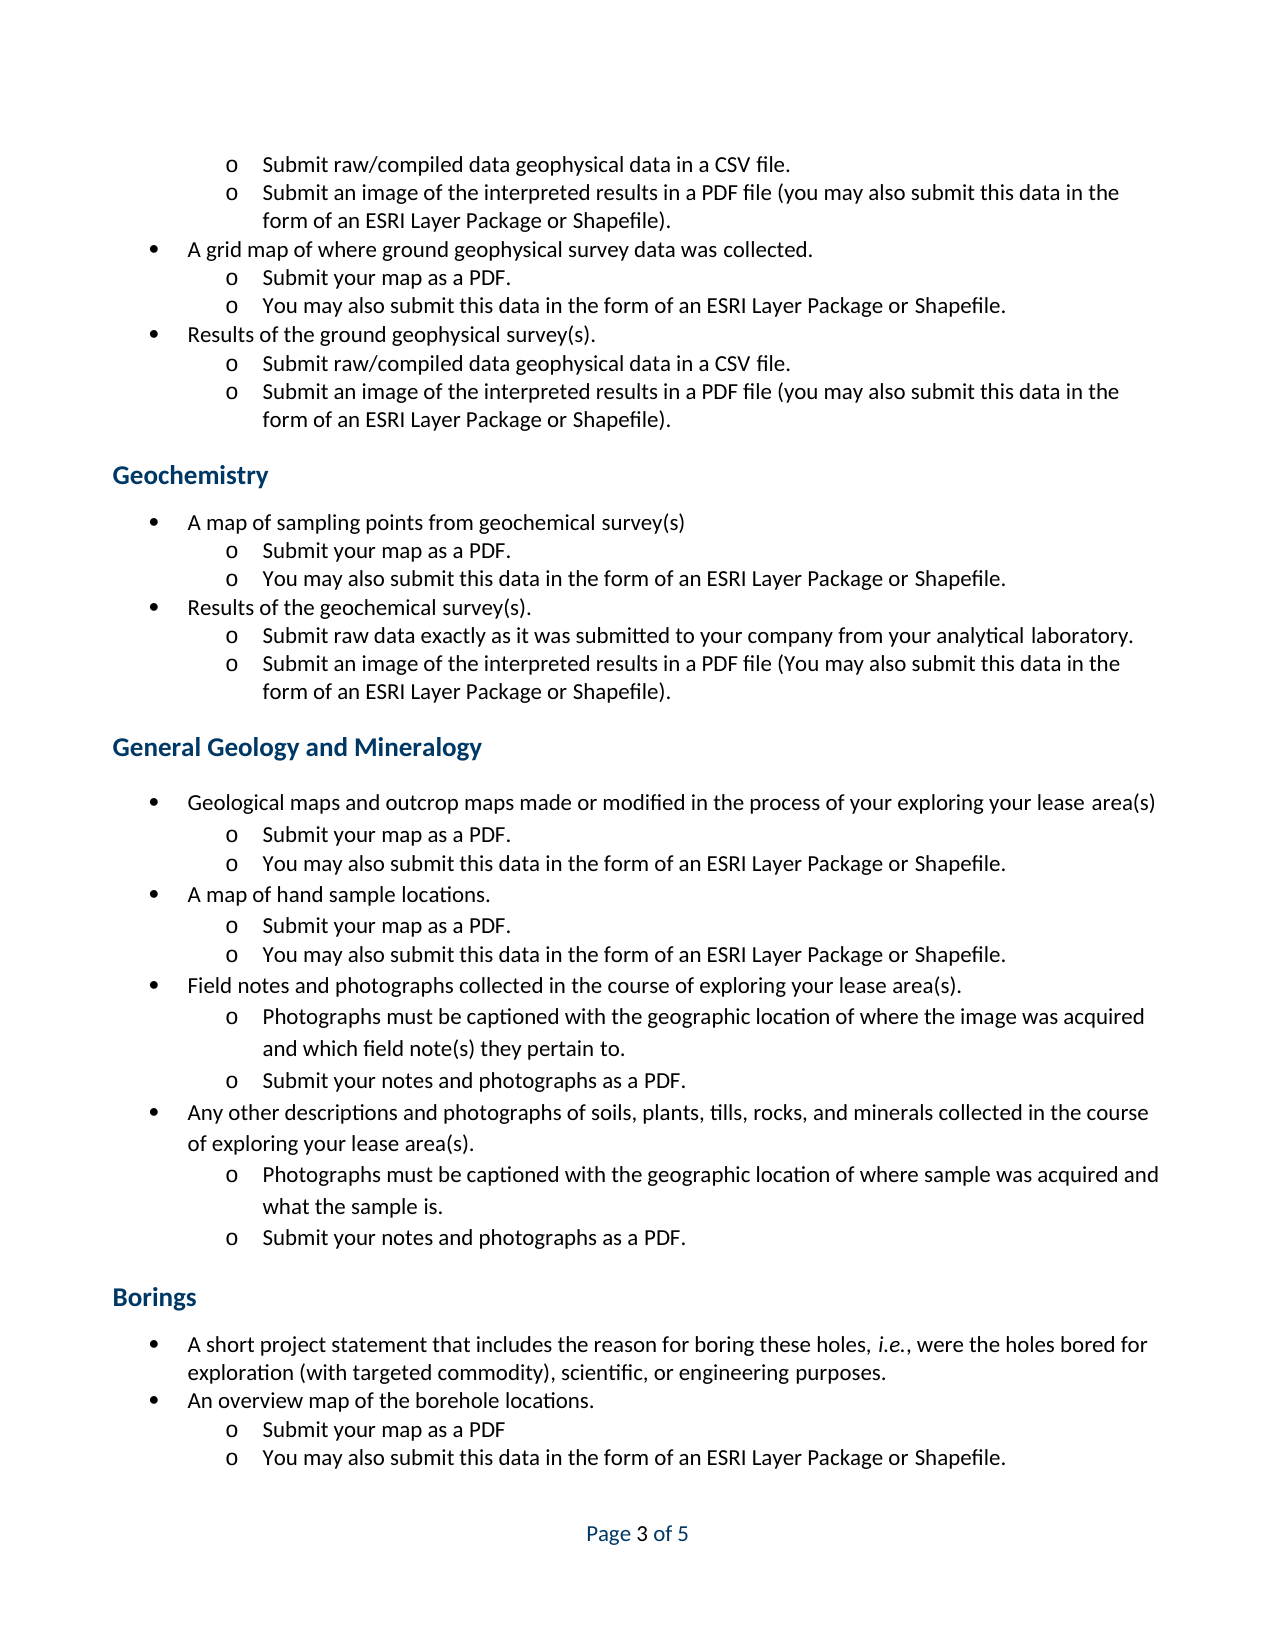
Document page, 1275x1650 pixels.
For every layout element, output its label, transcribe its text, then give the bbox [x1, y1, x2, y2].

list Submit your map as a PDF. [225, 911, 1173, 939]
subtitle General Geology and Mineralogy [112, 731, 1173, 763]
list Submit your map as a PDF. [225, 263, 1173, 291]
list You may also submit this data in the form of an ESRI Layer Package or Shapefile. [225, 848, 1173, 877]
list Submit an image of the interpreted results in a PDF file (you may also submit this data in the form of an ESRI Layer Package or Shapefile). [225, 178, 1122, 234]
list You may also submit this data in the form of an ESRI Layer Package or Shapefile. [225, 1443, 1173, 1471]
list An overview map of the borehole locations. [150, 1386, 1173, 1415]
list You may also submit this data in the form of an ESRI Layer Package or Shapefile. [225, 939, 1173, 968]
list Field notes and photographs collected in the course of exploring your lease area(s). [150, 971, 1173, 999]
list A map of sampling points from geochemical survey(s) [150, 508, 1173, 536]
list Submit raw/compiled data geophysical data in a CSV file. [225, 150, 1173, 178]
list Geological maps and outcrop maps made or modified in the process of your exploring your lease area(s) [150, 788, 1173, 816]
list Submit your notes and photographs as a PDF. [225, 1066, 1173, 1095]
list A short project statement that includes the reason for boring these holes, i.e., were the holes bored for exploration (with targeted commodity), scientific, or engineering purposes. [150, 1330, 1149, 1386]
subtitle Geochemistry [112, 458, 1173, 491]
list Submit an image of the interpreted results in a PDF file (You may also submit this data in the form of an ESRI Layer Package or Shapefile). [225, 649, 1123, 705]
list You may also submit this data in the form of an ESRI Layer Package or Shapefile. [225, 564, 1173, 592]
list Submit your map as a PDF. [225, 820, 1173, 848]
list You may also submit this data in the form of an ESRI Layer Package or Shapefile. [225, 291, 1173, 319]
list Submit your notes and photographs as a PDF. [225, 1223, 1173, 1252]
subtitle Borings [112, 1280, 1173, 1313]
list Submit raw/compiled data geophysical data in a CSV file. [225, 348, 1173, 377]
list Results of the geochemical survey(s). [150, 592, 1173, 621]
list Photographs must be captioned with the geographic location of where sample was acquired and what the sample is. [225, 1160, 1161, 1220]
list Submit your map as a PDF [225, 1415, 1173, 1443]
list Submit your map as a PDF. [225, 536, 1173, 564]
list Submit an image of the interpreted results in a PDF file (you may also submit this data in the form of an ESRI Layer Package or Shapefile). [225, 377, 1122, 433]
list A map of hand sample locations. [150, 880, 1173, 908]
list Any other descriptions and photographs of soils, plants, tills, rocks, and minerals collected in the course of exploring your lease area(s). [150, 1098, 1151, 1157]
list Results of the ground geophysical survey(s). [150, 319, 1173, 348]
list Photographs must be captioned with the geographic location of where the image was acquired and which field note(s) they pertain to. [225, 1002, 1147, 1062]
list A grid map of where ground geophysical survey data was collected. [150, 234, 1173, 263]
list Submit raw data exactly as it was submitted to your company from your analytical laboratory. [225, 621, 1173, 649]
